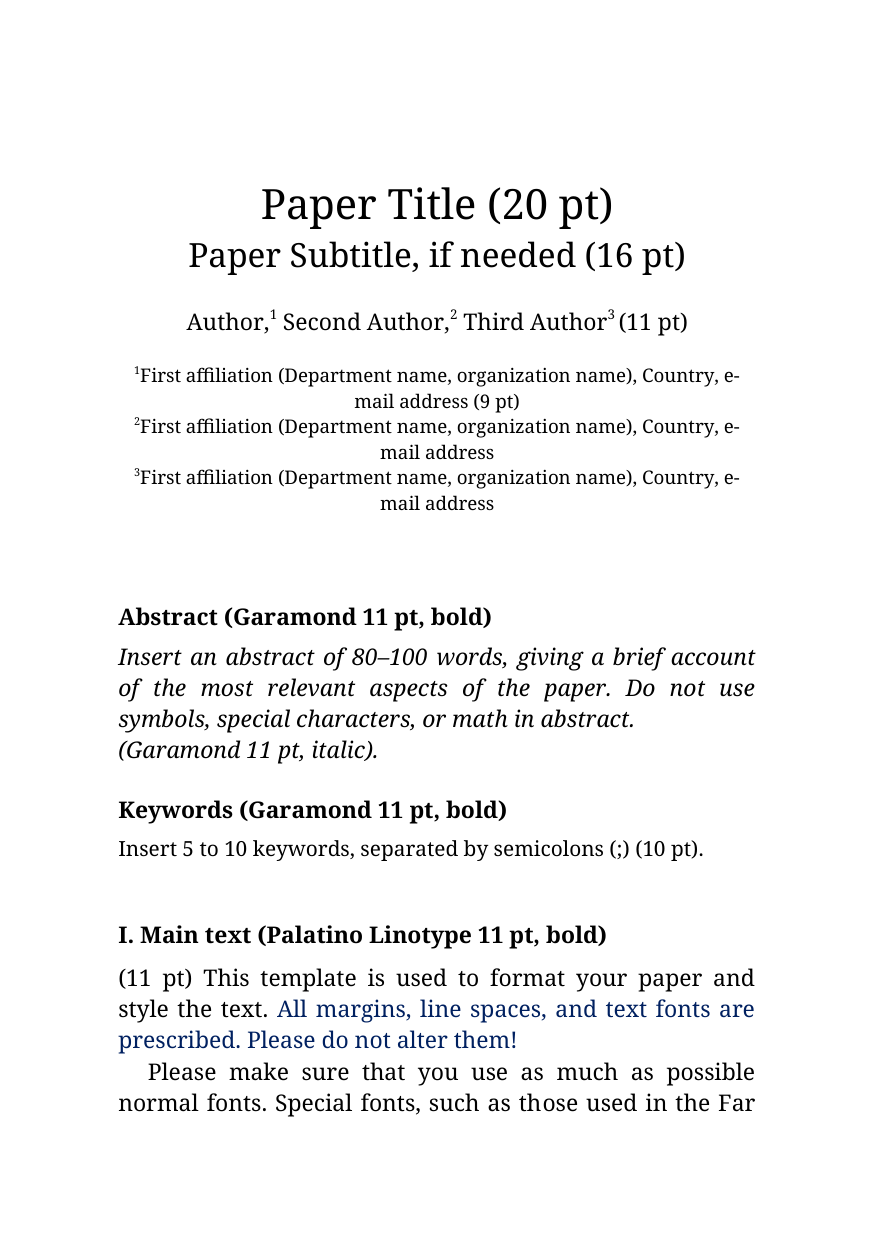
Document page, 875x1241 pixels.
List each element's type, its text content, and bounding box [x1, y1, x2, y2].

text Paper Title (20 pt) [118, 175, 756, 232]
text (Garamond 11 pt, italic). [118, 734, 756, 766]
text Keywords (Garamond 11 pt, bold) [118, 794, 756, 825]
text Paper Subtitle, if needed (16 pt) [118, 232, 756, 277]
text 2First affiliation (Department name, organization name), Country, e-mail address [118, 413, 756, 464]
text Abstract (Garamond 11 pt, bold) [118, 601, 756, 632]
text I. Main text (Palatino Linotype 11 pt, bold) [118, 919, 756, 950]
text 1First affiliation (Department name, organization name), Country, e-mail address (9 pt) [118, 362, 756, 413]
text Author,1 Second Author,2 Third Author3 (11 pt) [118, 306, 756, 337]
text 3First affiliation (Department name, organization name), Country, e-mail address [118, 464, 756, 516]
text (11 pt) This template is used to format your paper and style the text. All margins, line spaces, and text fonts are prescribed. Please do not alter them! [118, 962, 756, 1056]
text Insert 5 to 10 keywords, separated by semicolons (;) (10 pt). [118, 834, 756, 862]
text Insert an abstract of 80–100 words, giving a brief account of the most relevant aspects of the paper. Do not use symbols, special characters, or math in abstract. [118, 641, 756, 734]
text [118, 1056, 756, 1118]
